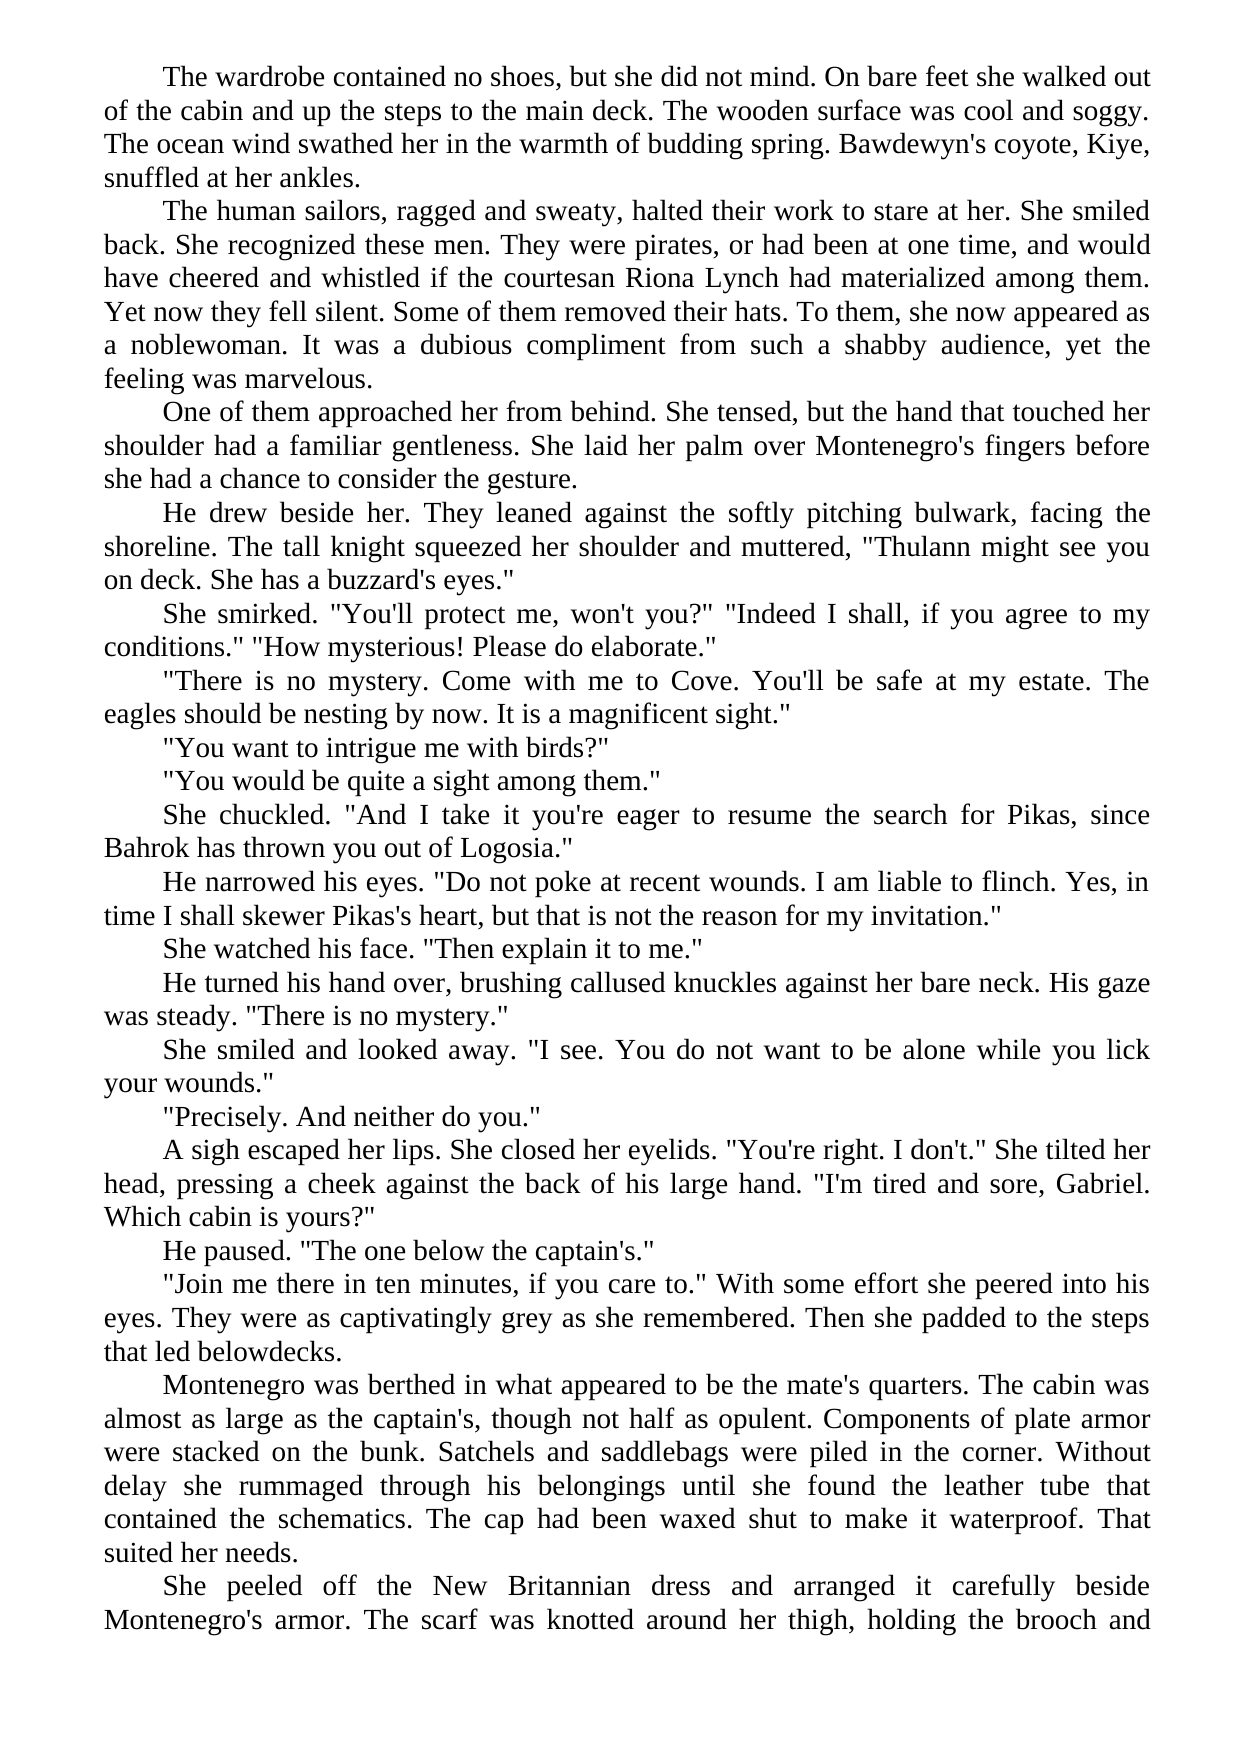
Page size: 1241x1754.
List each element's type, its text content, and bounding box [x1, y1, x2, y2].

text She chuckled. "And I take it you're eager to resume the search for Pikas, since Bahrok has thrown you out of Logosia." [103, 797, 1152, 864]
text "You would be quite a sight among them." [103, 763, 1152, 797]
text "You want to intrigue me with birds?" [103, 730, 1152, 763]
text He paused. "The one below the captain's." [103, 1233, 1152, 1267]
text The wardrobe contained no shoes, but she did not mind. On bare feet she walked out of the cabin and up the steps to the main deck. The wooden surface was cool and soggy. The ocean wind swathed her in the warmth of budding spring. Bawdewyn's coyote, Kiye, snuffled at her ankles. [103, 59, 1152, 193]
text He narrowed his eyes. "Do not poke at recent wounds. I am liable to flinch. Yes, in time I shall skewer Pikas's heart, but that is not the reason for my invitation." [103, 864, 1152, 931]
text One of them approached her from behind. She tensed, but the hand that touched her shoulder had a familiar gentleness. She laid her palm over Montenegro's fingers before she had a chance to consider the gesture. [103, 394, 1152, 495]
text She smirked. "You'll protect me, won't you?" "Indeed I shall, if you agree to my conditions." "How mysterious! Please do elaborate." [103, 596, 1152, 663]
text "Precisely. And neither do you." [103, 1099, 1152, 1132]
text She smiled and looked away. "I see. You do not want to be alone while you lick your wounds." [103, 1032, 1152, 1099]
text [103, 1568, 1152, 1636]
text "There is no mystery. Come with me to Cove. You'll be safe at my estate. The eagles should be nesting by now. It is a magnificent sight." [103, 663, 1152, 730]
text "Join me there in ten minutes, if you care to." With some effort she peered into his eyes. They were as captivatingly grey as she remembered. Then she padded to the steps that led belowdecks. [103, 1267, 1152, 1367]
text The human sailors, ragged and sweaty, halted their work to stare at her. She smiled back. She recognized these men. They were pirates, or had been at one time, and would have cheered and whistled if the courtesan Riona Lynch had materialized among them. Yet now they fell silent. Some of them removed their hats. To them, she now appeared as a noblewoman. It was a dubious compliment from such a shabby audience, yet the feeling was marvelous. [103, 193, 1152, 394]
text He turned his hand over, brushing callused knuckles against her bare neck. His gaze was steady. "There is no mystery." [103, 965, 1152, 1032]
text A sigh escaped her lips. She closed her eyelids. "You're right. I don't." She tilted her head, pressing a cheek against the back of his large hand. "I'm tired and sore, Gabriel. Which cabin is yours?" [103, 1132, 1152, 1233]
text Montenegro was berthed in what appeared to be the mate's quarters. The cabin was almost as large as the captain's, though not half as opulent. Components of plate armor were stacked on the bunk. Satchels and saddlebags were piled in the corner. Without delay she rummaged through his belongings until she found the leather tube that contained the schematics. The cap had been waxed shut to make it waterproof. That suited her needs. [103, 1367, 1152, 1568]
text She watched his face. "Then explain it to me." [103, 931, 1152, 965]
text He drew beside her. They leaned against the softly pitching bulwark, facing the shoreline. The tall knight squeezed her shoulder and muttered, "Thulann might see you on deck. She has a buzzard's eyes." [103, 495, 1152, 596]
